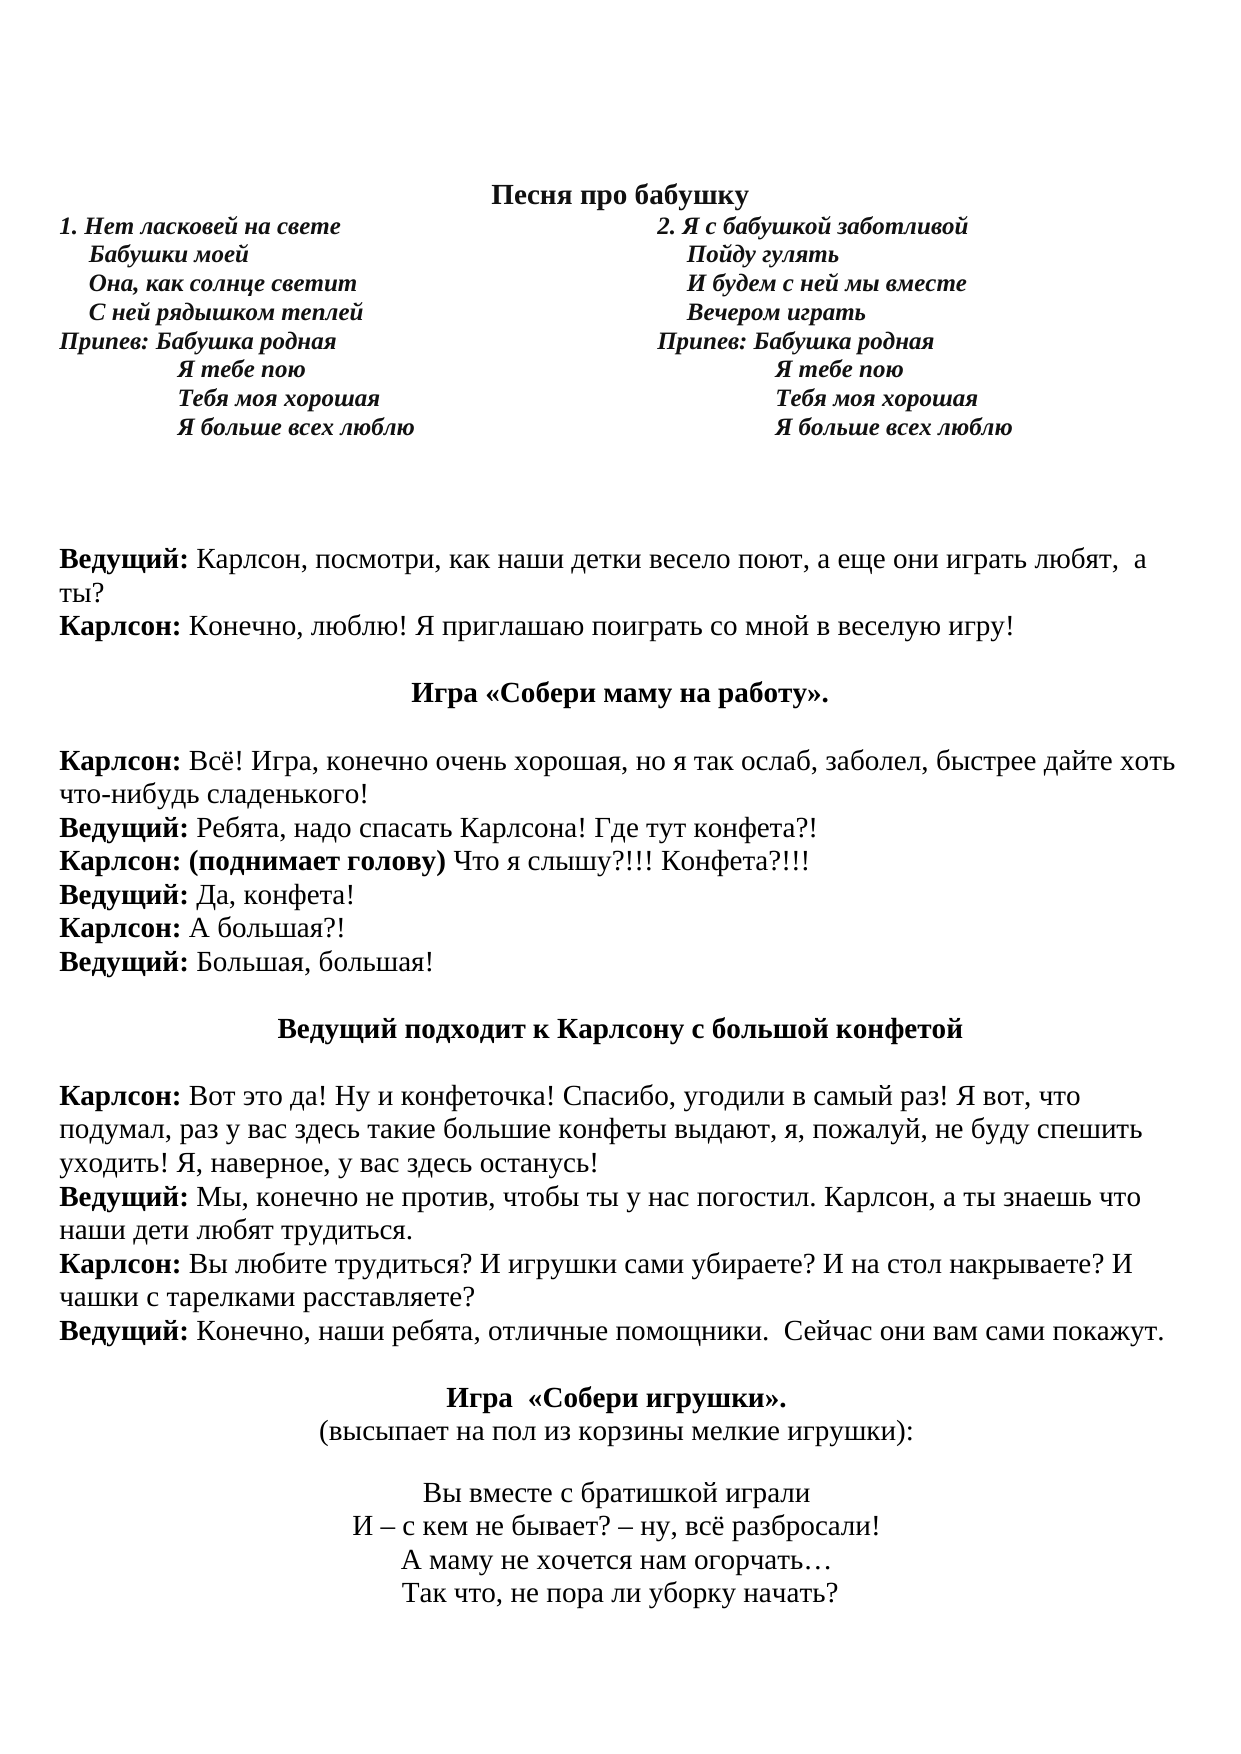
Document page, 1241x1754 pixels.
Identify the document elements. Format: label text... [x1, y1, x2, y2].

text Я тебе пою [59, 354, 583, 383]
text Ведущий: Мы, конечно не против, чтобы ты у нас погостил. Карлсон, а ты знаешь что наши дети любят трудиться. [59, 1179, 1181, 1246]
text Тебя моя хорошая [59, 383, 583, 412]
text Бабушки моей [89, 239, 583, 268]
text Карлсон: (поднимает голову) Что я слышу?!!! Конфета?!!! [59, 843, 1181, 877]
text И будем с ней мы вместе [657, 268, 1181, 297]
text Тебя моя хорошая [657, 383, 1181, 412]
text Вечером играть [657, 297, 1181, 326]
text Песня про бабушку [59, 177, 1181, 211]
text Я больше всех люблю [59, 412, 583, 441]
text Карлсон: Вот это да! Ну и конфеточка! Спасибо, угодили в самый раз! Я вот, что подумал, раз у вас здесь такие большие конфеты выдают, я, пожалуй, не буду спешить уходить! Я, наверное, у вас здесь останусь! [59, 1078, 1181, 1179]
text Карлсон: Всё! Игра, конечно очень хорошая, но я так ослаб, заболел, быстрее дайте хоть что-нибудь сладенького! [59, 743, 1181, 810]
text Я больше всех люблю [657, 412, 1181, 441]
text Припев: Бабушка родная [59, 326, 583, 354]
text 2. Я с бабушкой заботливой [657, 211, 1181, 239]
text Пойду гулять [657, 239, 1181, 268]
text 1. Нет ласковей на свете [59, 211, 583, 239]
text Ведущий: Да, конфета! [59, 877, 1181, 910]
text Я тебе пою [657, 354, 1181, 383]
text Карлсон: Вы любите трудиться? И игрушки сами убираете? И на стол накрываете? И чашки с тарелками расставляете? [59, 1246, 1181, 1313]
text Карлсон: Конечно, люблю! Я приглашаю поиграть со мной в веселую игру! [59, 608, 1181, 642]
text Ведущий: Карлсон, посмотри, как наши детки весело поют, а еще они играть любят, а ты? [59, 541, 1181, 608]
text Ведущий подходит к Карлсону с большой конфетой [59, 1011, 1181, 1044]
text Игра «Собери маму на работу». [59, 676, 1181, 709]
text Ведущий: Большая, большая! [59, 944, 1181, 977]
text Игра «Собери игрушки». (высыпает на пол из корзины мелкие игрушки): [59, 1380, 1181, 1475]
text Она, как солнце светит [89, 268, 583, 297]
text Вы вместе с братишкой играли И – с кем не бывает? – ну, всё разбросали! А маму не хочется нам огорчать… Так что, не пора ли уборку начать? [59, 1475, 1181, 1609]
text С ней рядышком теплей [89, 297, 583, 326]
text Карлсон: А большая?! [59, 910, 1181, 944]
text Ведущий: Ребята, надо спасать Карлсона! Где тут конфета?! [59, 810, 1181, 843]
text Припев: Бабушка родная [657, 326, 1181, 354]
text Ведущий: Конечно, наши ребята, отличные помощники. Сейчас они вам сами покажут. [59, 1313, 1181, 1346]
